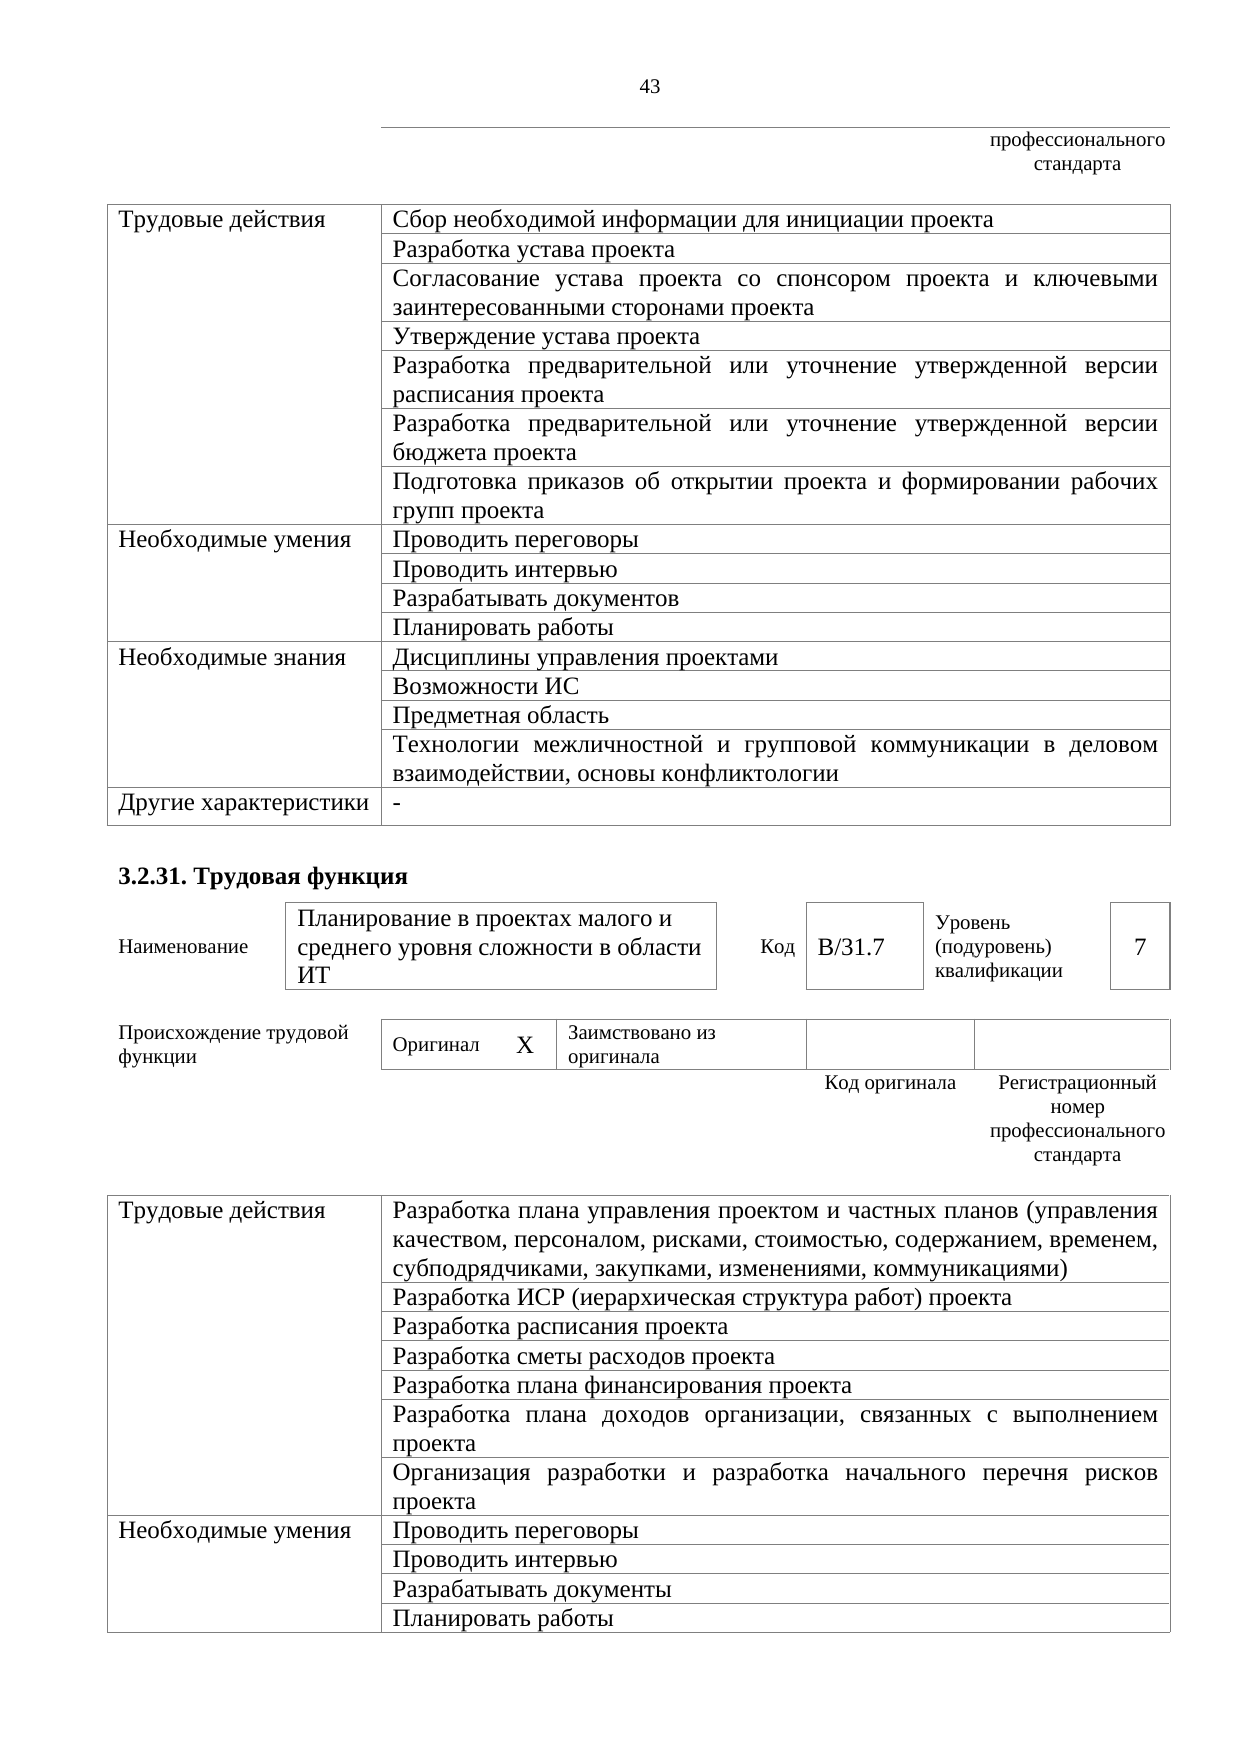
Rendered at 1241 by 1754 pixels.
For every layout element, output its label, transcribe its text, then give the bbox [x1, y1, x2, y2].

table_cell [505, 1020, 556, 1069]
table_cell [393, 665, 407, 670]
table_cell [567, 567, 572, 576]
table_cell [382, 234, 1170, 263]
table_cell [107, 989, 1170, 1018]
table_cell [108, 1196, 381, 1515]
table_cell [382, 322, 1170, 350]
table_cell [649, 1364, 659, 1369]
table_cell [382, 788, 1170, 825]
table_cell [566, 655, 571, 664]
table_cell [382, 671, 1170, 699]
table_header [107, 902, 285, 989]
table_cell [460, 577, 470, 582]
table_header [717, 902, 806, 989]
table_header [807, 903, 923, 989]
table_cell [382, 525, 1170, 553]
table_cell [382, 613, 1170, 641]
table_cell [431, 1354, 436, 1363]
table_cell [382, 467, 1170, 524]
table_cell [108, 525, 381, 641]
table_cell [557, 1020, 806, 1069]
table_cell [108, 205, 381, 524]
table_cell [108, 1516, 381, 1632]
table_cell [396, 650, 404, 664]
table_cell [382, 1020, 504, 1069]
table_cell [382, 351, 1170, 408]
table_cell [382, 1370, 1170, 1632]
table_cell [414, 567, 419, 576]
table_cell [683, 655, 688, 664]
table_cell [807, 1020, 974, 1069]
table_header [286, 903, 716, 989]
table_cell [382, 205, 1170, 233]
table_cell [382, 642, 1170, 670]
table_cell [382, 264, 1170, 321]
subtitle 3.2.31. Трудовая функция [118, 861, 1181, 889]
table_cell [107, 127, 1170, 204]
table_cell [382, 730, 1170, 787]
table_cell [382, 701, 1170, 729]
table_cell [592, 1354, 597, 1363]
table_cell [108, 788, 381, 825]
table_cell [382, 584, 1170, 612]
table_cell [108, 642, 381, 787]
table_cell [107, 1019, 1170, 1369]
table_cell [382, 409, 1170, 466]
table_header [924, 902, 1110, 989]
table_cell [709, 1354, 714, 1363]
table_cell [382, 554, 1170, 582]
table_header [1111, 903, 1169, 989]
